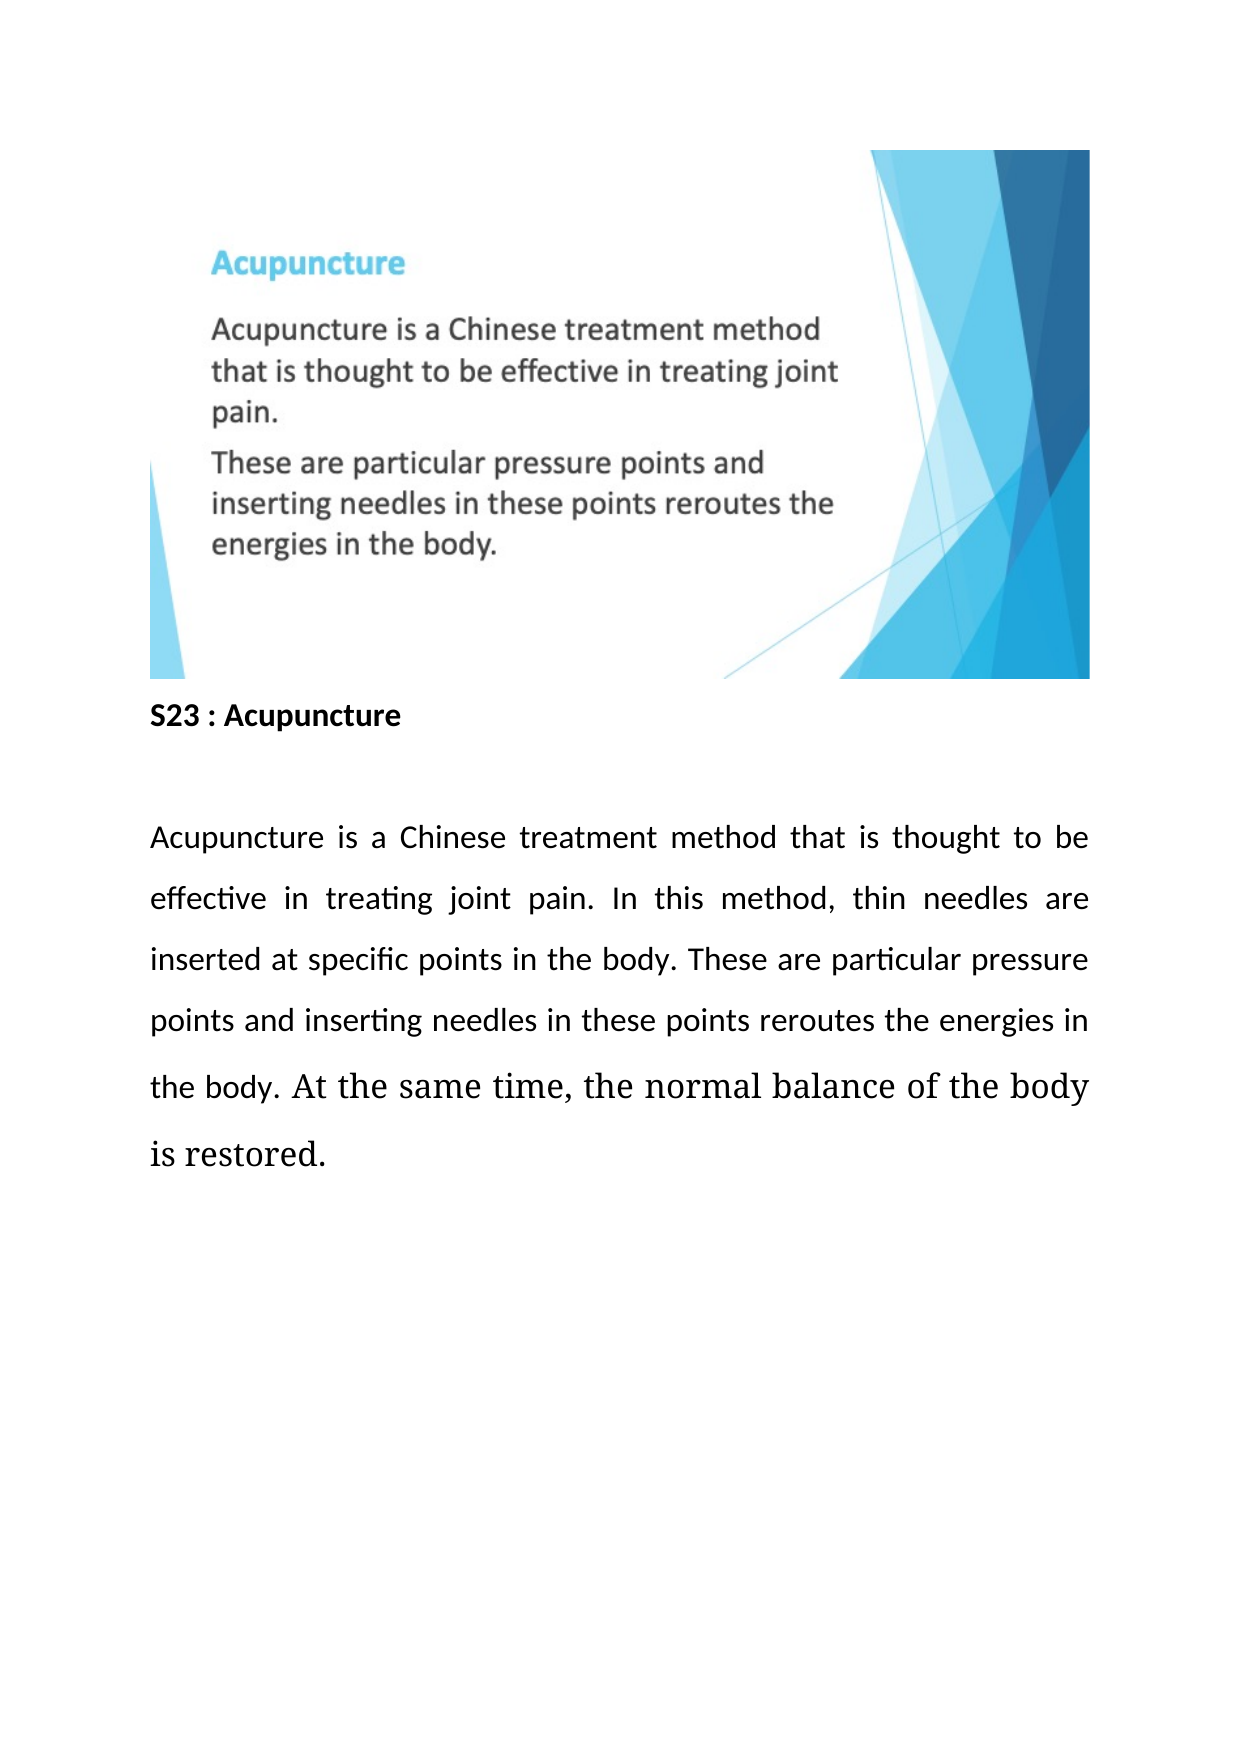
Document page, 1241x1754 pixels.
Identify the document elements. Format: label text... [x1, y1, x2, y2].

picture [150, 150, 1090, 679]
text Acupuncture is a Chinese treatment method that is thought to be effective in treating joint pain. In this method, thin needles are inserted at specific points in the body. These are particular pressure points and inserting needles in these points reroutes the energies in the body. At the same time, the normal balance of the body is restored. [150, 816, 1090, 1176]
text S23 : Acupuncture [150, 694, 1090, 734]
